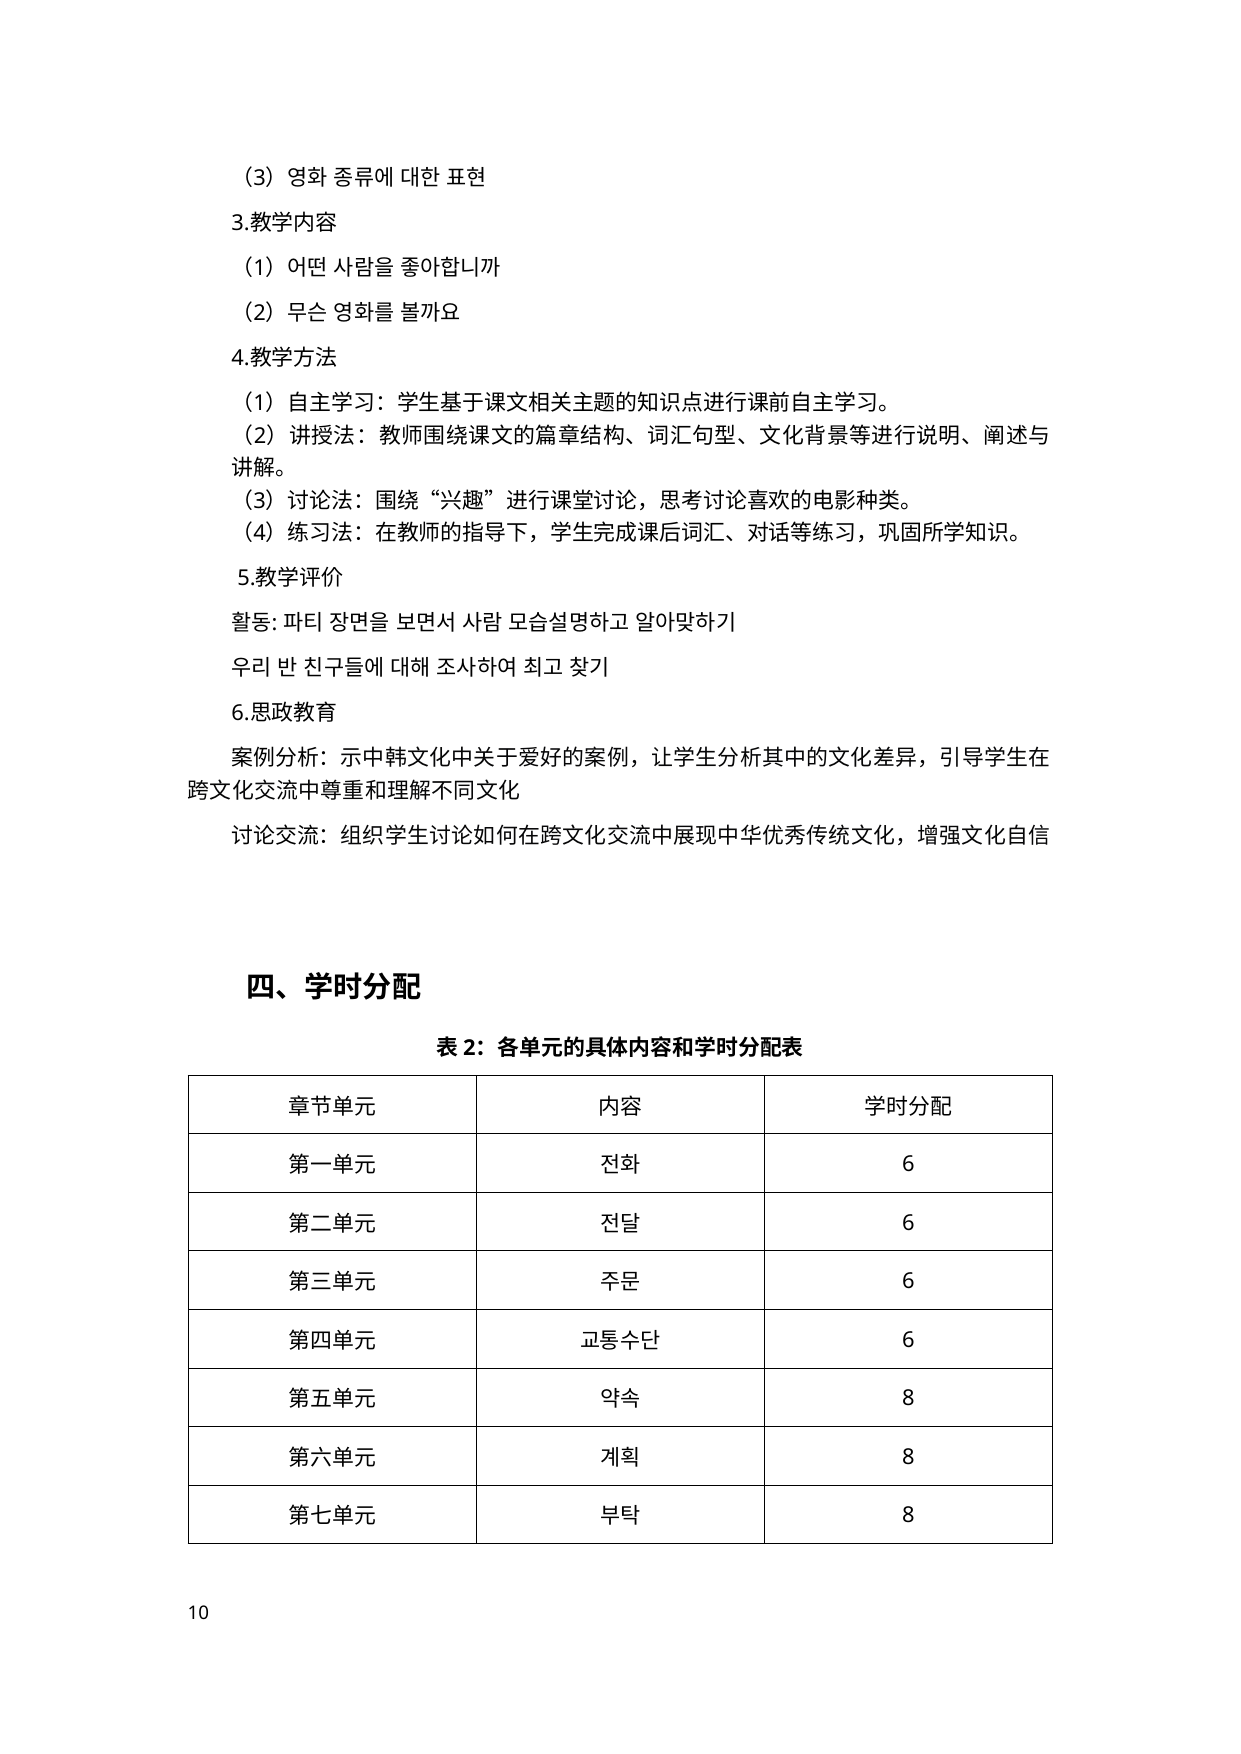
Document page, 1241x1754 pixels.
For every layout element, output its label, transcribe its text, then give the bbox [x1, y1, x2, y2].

table_header 章节单元 [189, 1076, 476, 1133]
text （3）영화 종류에 대한 표현 [187, 160, 1053, 192]
text 3.教学内容 [187, 205, 1053, 237]
table_cell 6 [765, 1251, 1052, 1309]
text （1）어떤 사람을 좋아합니까 [187, 250, 1053, 282]
text 5.教学评价 [187, 560, 1053, 592]
table_cell 第七单元 [189, 1486, 476, 1543]
text 활동: 파티 장면을 보면서 사람 모습설명하고 알아맞하기 [187, 605, 1053, 637]
table_cell 第一单元 [189, 1134, 476, 1192]
table_cell 교통수단 [477, 1310, 764, 1367]
table_cell 8 [765, 1427, 1052, 1484]
text 表2：各单元的具体内容和学时分配表 [187, 1030, 1053, 1062]
table_cell 계획 [477, 1427, 764, 1484]
text 四、学时分配 [187, 952, 1053, 1017]
table_cell 8 [765, 1369, 1052, 1426]
table_cell 第六单元 [189, 1427, 476, 1484]
text 案例分析：示中韩文化中关于爱好的案例，让学生分析其中的文化差异，引导学生在跨文化交流中尊重和理解不同文化 [187, 740, 1053, 805]
table_cell 6 [765, 1310, 1052, 1367]
table_cell 전화 [477, 1134, 764, 1192]
table_cell 6 [765, 1134, 1052, 1192]
table_cell 8 [765, 1486, 1052, 1543]
text （4）练习法：在教师的指导下，学生完成课后词汇、对话等练习，巩固所学知识。 [231, 515, 1053, 547]
table_cell 第五单元 [189, 1369, 476, 1426]
table_cell 부탁 [477, 1486, 764, 1543]
text （1）自主学习：学生基于课文相关主题的知识点进行课前自主学习。 [231, 385, 1053, 417]
text 6.思政教育 [187, 695, 1053, 727]
table_cell 第四单元 [189, 1310, 476, 1367]
table_header 内容 [477, 1076, 764, 1133]
text （2）讲授法：教师围绕课文的篇章结构、词汇句型、文化背景等进行说明、阐述与讲解。 [231, 417, 1053, 482]
table_cell 전달 [477, 1193, 764, 1250]
text 讨论交流：组织学生讨论如何在跨文化交流中展现中华优秀传统文化，增强文化自信 [187, 817, 1053, 850]
table_cell 第二单元 [189, 1193, 476, 1250]
table_header 学时分配 [765, 1076, 1052, 1133]
table_cell 주문 [477, 1251, 764, 1309]
table_cell 第三单元 [189, 1251, 476, 1309]
table_cell 6 [765, 1193, 1052, 1250]
text 4.教学方法 [187, 340, 1053, 372]
text （2）무슨 영화를 볼까요 [187, 295, 1053, 327]
text （3）讨论法：围绕“兴趣”进行课堂讨论，思考讨论喜欢的电影种类。 [231, 482, 1053, 515]
text 우리 반 친구들에 대해 조사하여 최고 찾기 [187, 650, 1053, 682]
table_cell 약속 [477, 1369, 764, 1426]
